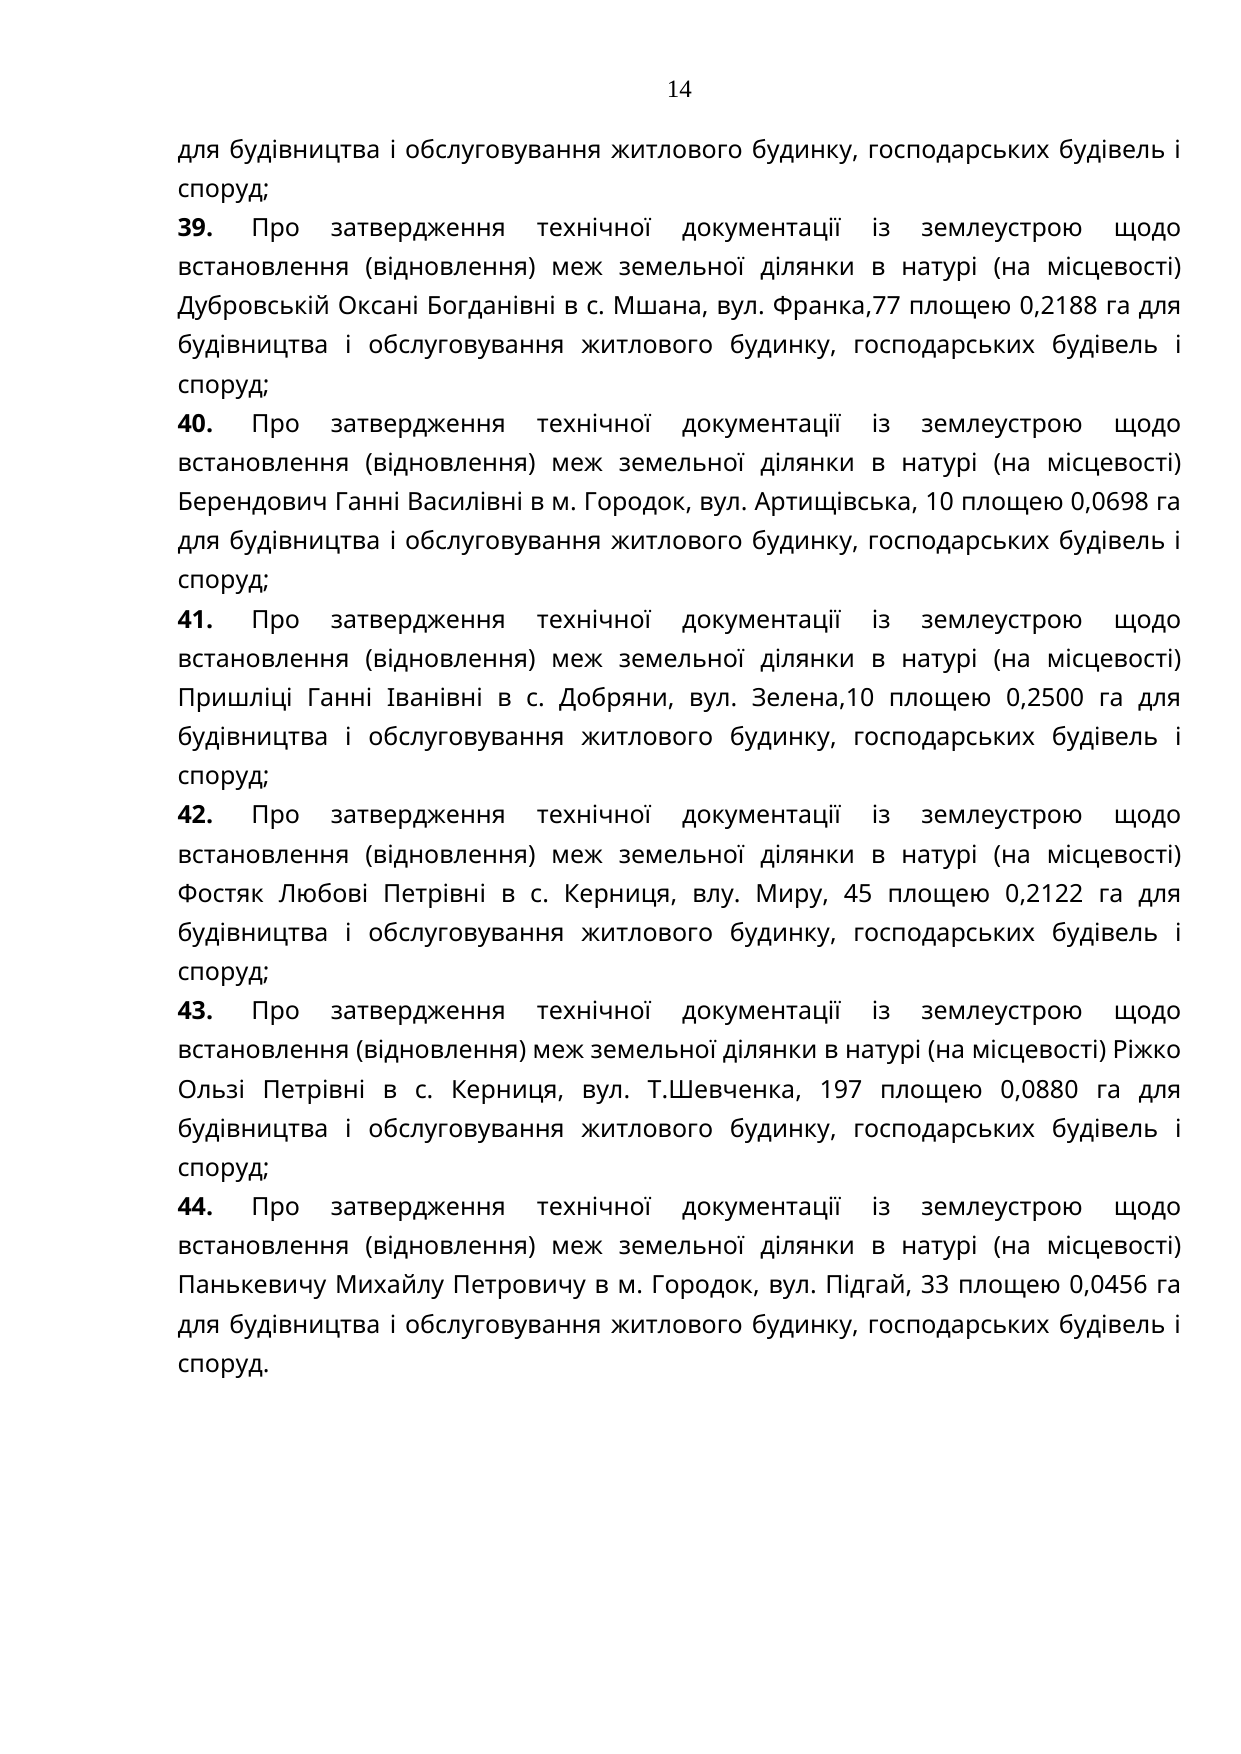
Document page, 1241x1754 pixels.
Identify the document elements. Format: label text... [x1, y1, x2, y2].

list Про затвердження технічної документації із землеустрою щодо встановлення (відновлення) меж земельної ділянки в натурі (на місцевості) Берендович Ганні Василівні в м. Городок, вул. Артищівська, 10 площею 0,0698 га для будівництва і обслуговування житлового будинку, господарських будівель і споруд; [177, 405, 1181, 596]
list Про затвердження технічної документації із землеустрою щодо встановлення (відновлення) меж земельної ділянки в натурі (на місцевості) Панькевичу Михайлу Петровичу в м. Городок, вул. Підгай, 33 площею 0,0456 га для будівництва і обслуговування житлового будинку, господарських будівель і споруд. [177, 1189, 1181, 1379]
list Про затвердження технічної документації із землеустрою щодо встановлення (відновлення) меж земельної ділянки в натурі (на місцевості) Ріжко Ользі Петрівні в с. Керниця, вул. Т.Шевченка, 197 площею 0,0880 га для будівництва і обслуговування житлового будинку, господарських будівель і споруд; [177, 993, 1181, 1184]
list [177, 131, 1181, 204]
list Про затвердження технічної документації із землеустрою щодо встановлення (відновлення) меж земельної ділянки в натурі (на місцевості) Пришліці Ганні Іванівні в с. Добряни, вул. Зелена,10 площею 0,2500 га для будівництва і обслуговування житлового будинку, господарських будівель і споруд; [177, 601, 1181, 792]
list Про затвердження технічної документації із землеустрою щодо встановлення (відновлення) меж земельної ділянки в натурі (на місцевості) Дубровській Оксані Богданівні в с. Мшана, вул. Франка,77 площею 0,2188 га для будівництва і обслуговування житлового будинку, господарських будівель і споруд; [177, 209, 1181, 400]
list Про затвердження технічної документації із землеустрою щодо встановлення (відновлення) меж земельної ділянки в натурі (на місцевості) Фостяк Любові Петрівні в с. Керниця, влу. Миру, 45 площею 0,2122 га для будівництва і обслуговування житлового будинку, господарських будівель і споруд; [177, 797, 1181, 988]
